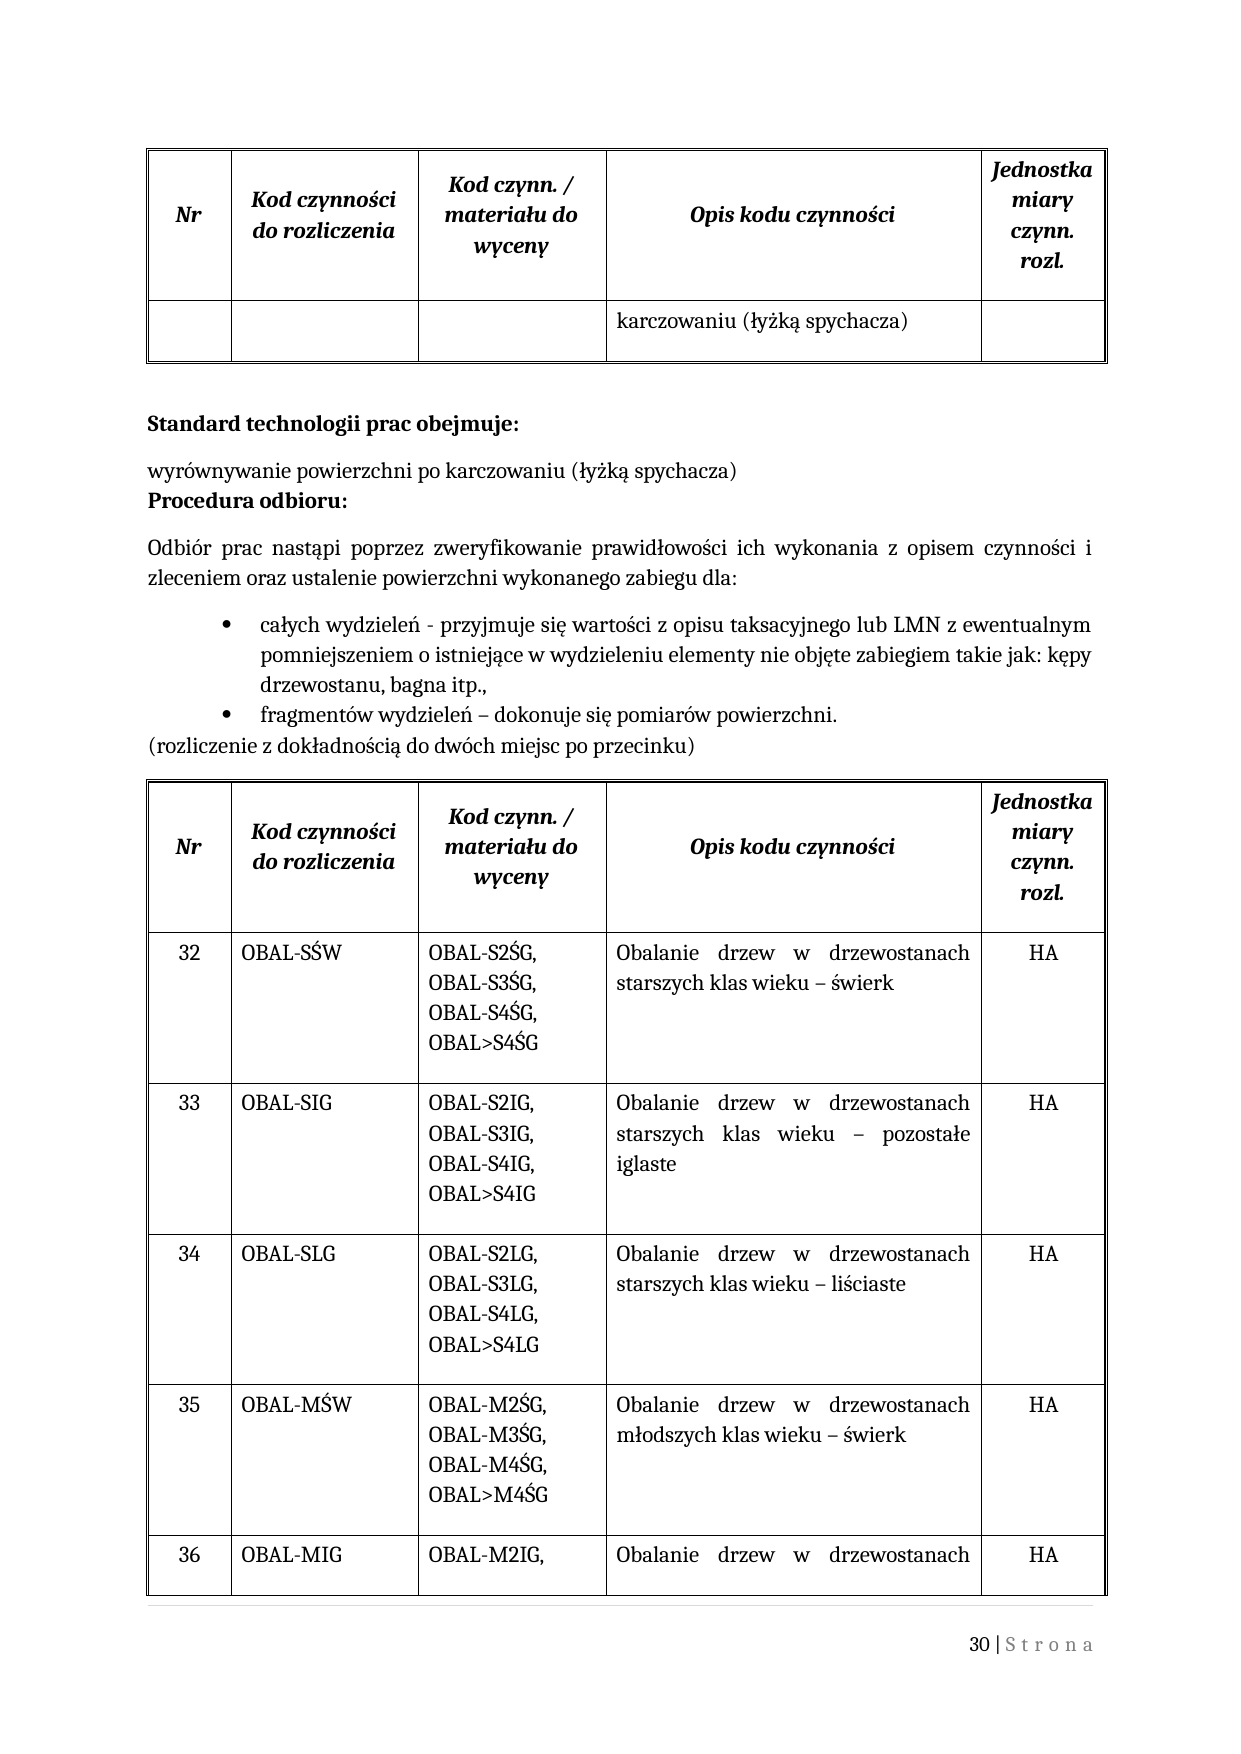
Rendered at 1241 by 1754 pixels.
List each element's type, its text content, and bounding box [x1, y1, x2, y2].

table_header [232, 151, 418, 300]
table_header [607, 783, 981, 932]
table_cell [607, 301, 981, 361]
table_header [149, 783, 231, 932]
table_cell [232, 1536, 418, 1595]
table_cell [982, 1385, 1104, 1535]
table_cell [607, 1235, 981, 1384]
text Standard technologii prac obejmuje: [148, 411, 1093, 437]
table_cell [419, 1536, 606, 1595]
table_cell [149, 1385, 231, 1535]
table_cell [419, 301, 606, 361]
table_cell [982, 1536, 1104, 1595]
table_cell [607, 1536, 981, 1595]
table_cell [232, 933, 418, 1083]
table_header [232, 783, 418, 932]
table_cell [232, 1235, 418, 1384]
text wyrównywanie powierzchni po karczowaniu (łyżką spychacza) [148, 457, 1093, 484]
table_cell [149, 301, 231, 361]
list fragmentów wydzieleń – dokonuje się pomiarów powierzchni. [223, 702, 1093, 728]
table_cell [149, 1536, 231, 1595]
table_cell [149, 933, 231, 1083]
text Odbiór prac nastąpi poprzez zweryfikowanie prawidłowości ich wykonania z opisem czynności i zleceniem oraz ustalenie powierzchni wykonanego zabiegu dla: [148, 534, 1093, 591]
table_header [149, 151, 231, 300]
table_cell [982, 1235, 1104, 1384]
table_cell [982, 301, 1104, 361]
list całych wydzieleń - przyjmuje się wartości z opisu taksacyjnego lub LMN z ewentualnym pomniejszeniem o istniejące w wydzieleniu elementy nie objęte zabiegiem takie jak: kępy drzewostanu, bagna itp., [223, 612, 1093, 698]
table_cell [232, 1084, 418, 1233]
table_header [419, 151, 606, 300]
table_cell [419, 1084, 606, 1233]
text Procedura odbioru: [148, 488, 1093, 514]
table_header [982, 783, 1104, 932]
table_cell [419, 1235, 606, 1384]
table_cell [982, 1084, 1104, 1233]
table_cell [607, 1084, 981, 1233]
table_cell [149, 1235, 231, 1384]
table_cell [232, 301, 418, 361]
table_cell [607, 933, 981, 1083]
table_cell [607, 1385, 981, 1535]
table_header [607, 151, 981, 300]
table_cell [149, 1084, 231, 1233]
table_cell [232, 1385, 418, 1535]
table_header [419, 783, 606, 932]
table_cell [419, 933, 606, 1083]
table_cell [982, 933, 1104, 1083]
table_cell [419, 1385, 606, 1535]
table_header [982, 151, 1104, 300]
text (rozliczenie z dokładnością do dwóch miejsc po przecinku) [148, 732, 1093, 759]
